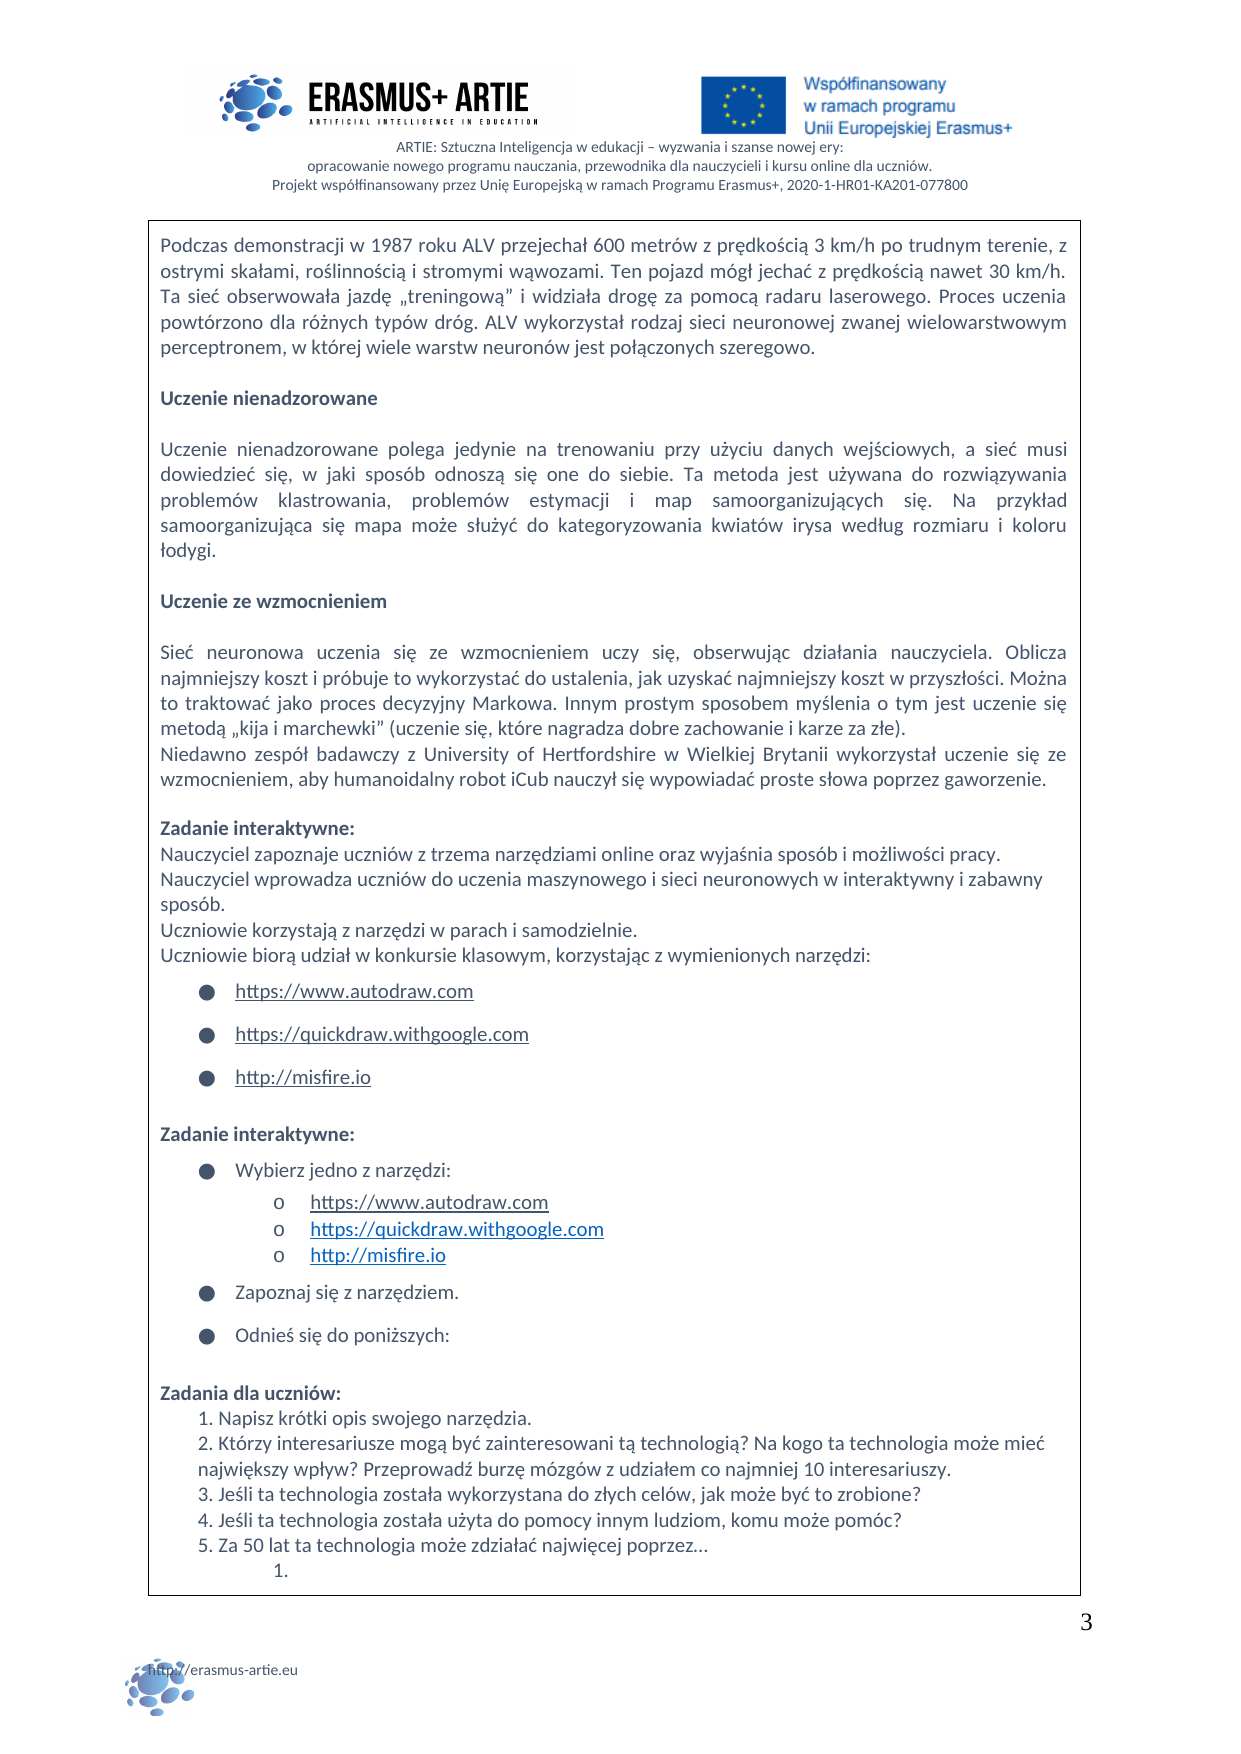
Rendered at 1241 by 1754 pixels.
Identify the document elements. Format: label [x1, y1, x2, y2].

table_cell [149, 221, 1080, 804]
table_cell [149, 804, 1080, 1595]
picture [122, 1655, 195, 1716]
picture [690, 69, 1055, 138]
picture [185, 65, 578, 138]
